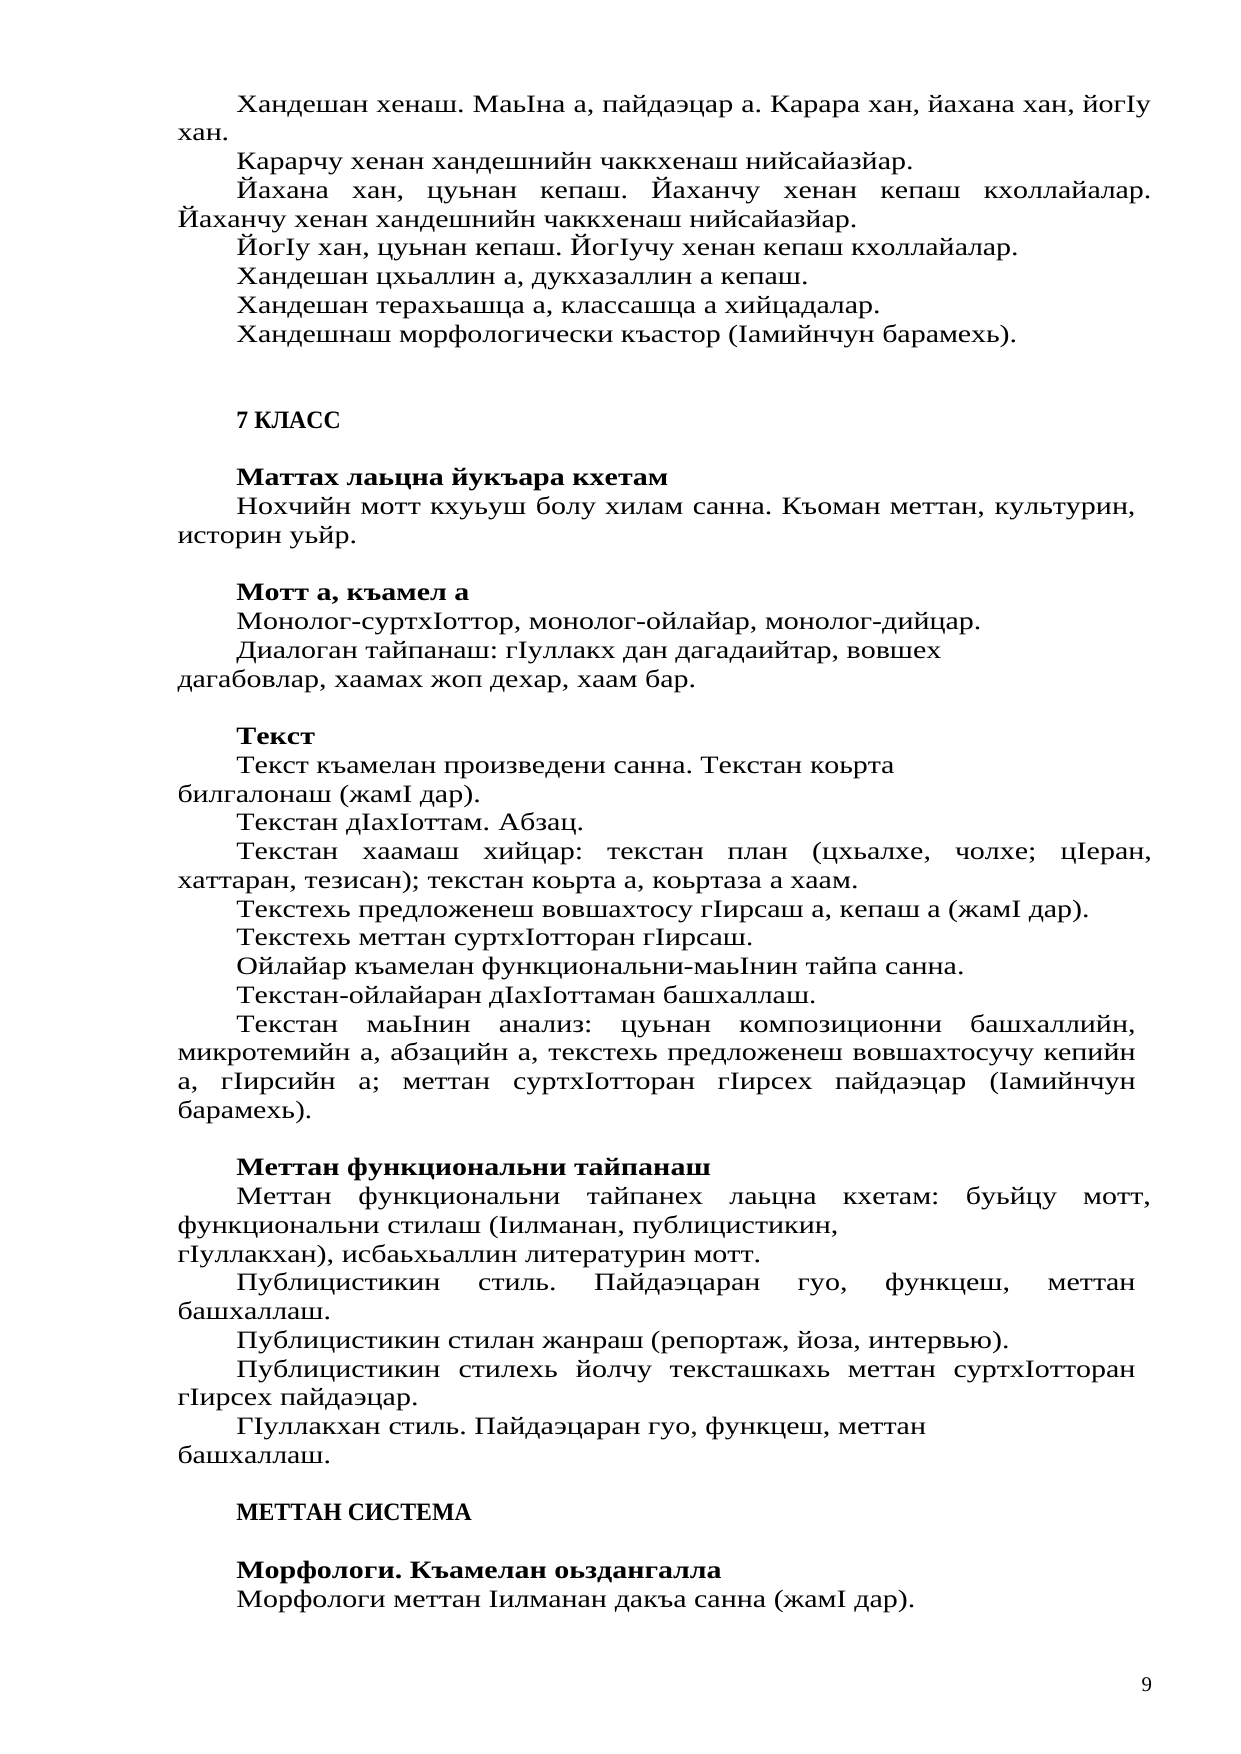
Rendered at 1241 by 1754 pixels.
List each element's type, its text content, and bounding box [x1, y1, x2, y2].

text Текстан-ойлайаран дIахIоттаман башхаллаш. [177, 980, 1080, 1009]
text Хандешнаш морфологически къастор (Iамийнчун барамехь). [177, 319, 1152, 347]
text Нохчийн мотт кхуьуш болу хилам санна. Къоман меттан, культурин, историн уьйр. [177, 491, 1136, 549]
text Монолог-суртхIоттор, монолог-ойлайар, монолог-дийцар. [177, 606, 1136, 635]
text Ойлайар къамелан функциональни-маьIнин тайпа санна. [177, 951, 1152, 980]
text Йахана хан, цуьнан кепаш. Йаханчу хенан кепаш кхоллайалар. Йаханчу хенан хандешнийн чаккхенаш нийсайазйар. [177, 175, 1152, 232]
text ЙогIу хан, цуьнан кепаш. ЙогIучу хенан кепаш кхоллайалар. [177, 232, 1152, 261]
text гIуллакхан), исбаьхьаллин литературин мотт. [177, 1239, 1151, 1267]
text Хандешан цхьаллин а, дукхазаллин а кепаш. [177, 261, 1152, 290]
text Диалоган тайпанаш: гIуллакх дан дагадаийтар, вовшех [177, 635, 1136, 664]
text Публицистикин стилехь йолчу тексташкахь меттан суртхIотторан гIирсех пайдаэцар. [177, 1354, 1136, 1411]
text Текстан дIахIоттам. Абзац. [177, 807, 1152, 836]
text 7 КЛАСС [177, 405, 1152, 434]
text Меттан функциональни тайпанех лаьцна кхетам: буьйцу мотт, функциональни стилаш (Iилманан, публицистикин, [177, 1181, 1151, 1239]
text ГIуллакхан стиль. Пайдаэцаран гуо, функцеш, меттан [177, 1411, 1136, 1440]
text Морфологи. Къамелан оьздангалла [177, 1555, 1152, 1584]
text Мотт а, къамел а [177, 577, 1152, 606]
text Текстехь предложенеш вовшахтосу гIирсаш а, кепаш а (жамI дар). [177, 894, 1135, 922]
text Маттах лаьцна йукъара кхетам [177, 462, 1152, 491]
text Текст къамелан произведени санна. Текстан коьрта [177, 750, 1135, 779]
text Текстехь меттан суртхIотторан гIирсаш. [177, 922, 1135, 951]
text дагабовлар, хаамах жоп дехар, хаам бар. [177, 664, 1136, 692]
text Хандешан хенаш. МаьIна а, пайдаэцар а. Карара хан, йахана хан, йогIу хан. [177, 89, 1152, 146]
text Текстан маьIнин анализ: цуьнан композиционни башхаллийн, микротемийн а, абзацийн а, текстехь предложенеш вовшахтосучу кепийн а, гIирсийн а; меттан суртхIотторан гIирсех пайдаэцар (Iамийнчун барамехь). [177, 1009, 1136, 1124]
text Меттан функциональни тайпанаш [177, 1152, 1136, 1181]
text МЕТТАН СИСТЕМА [177, 1497, 1152, 1526]
text билгалонаш (жамI дар). [177, 779, 1135, 807]
text башхаллаш. [177, 1440, 1136, 1469]
text Карарчу хенан хандешнийн чаккхенаш нийсайазйар. [177, 146, 1152, 175]
text Текстан хаамаш хийцар: текстан план (цхьалхе, чолхе; цIеран, хаттаран, тезисан); текстан коьрта а, коьртаза а хаам. [177, 836, 1152, 894]
text Публицистикин стилан жанраш (репортаж, йоза, интервью). [177, 1325, 1136, 1354]
text Морфологи меттан Iилманан дакъа санна (жамI дар). [177, 1584, 1152, 1612]
text Текст [177, 721, 1135, 750]
text Хандешан терахьашца а, классашца а хийцадалар. [177, 290, 1152, 319]
text Публицистикин стиль. Пайдаэцаран гуо, функцеш, меттан башхаллаш. [177, 1267, 1136, 1325]
